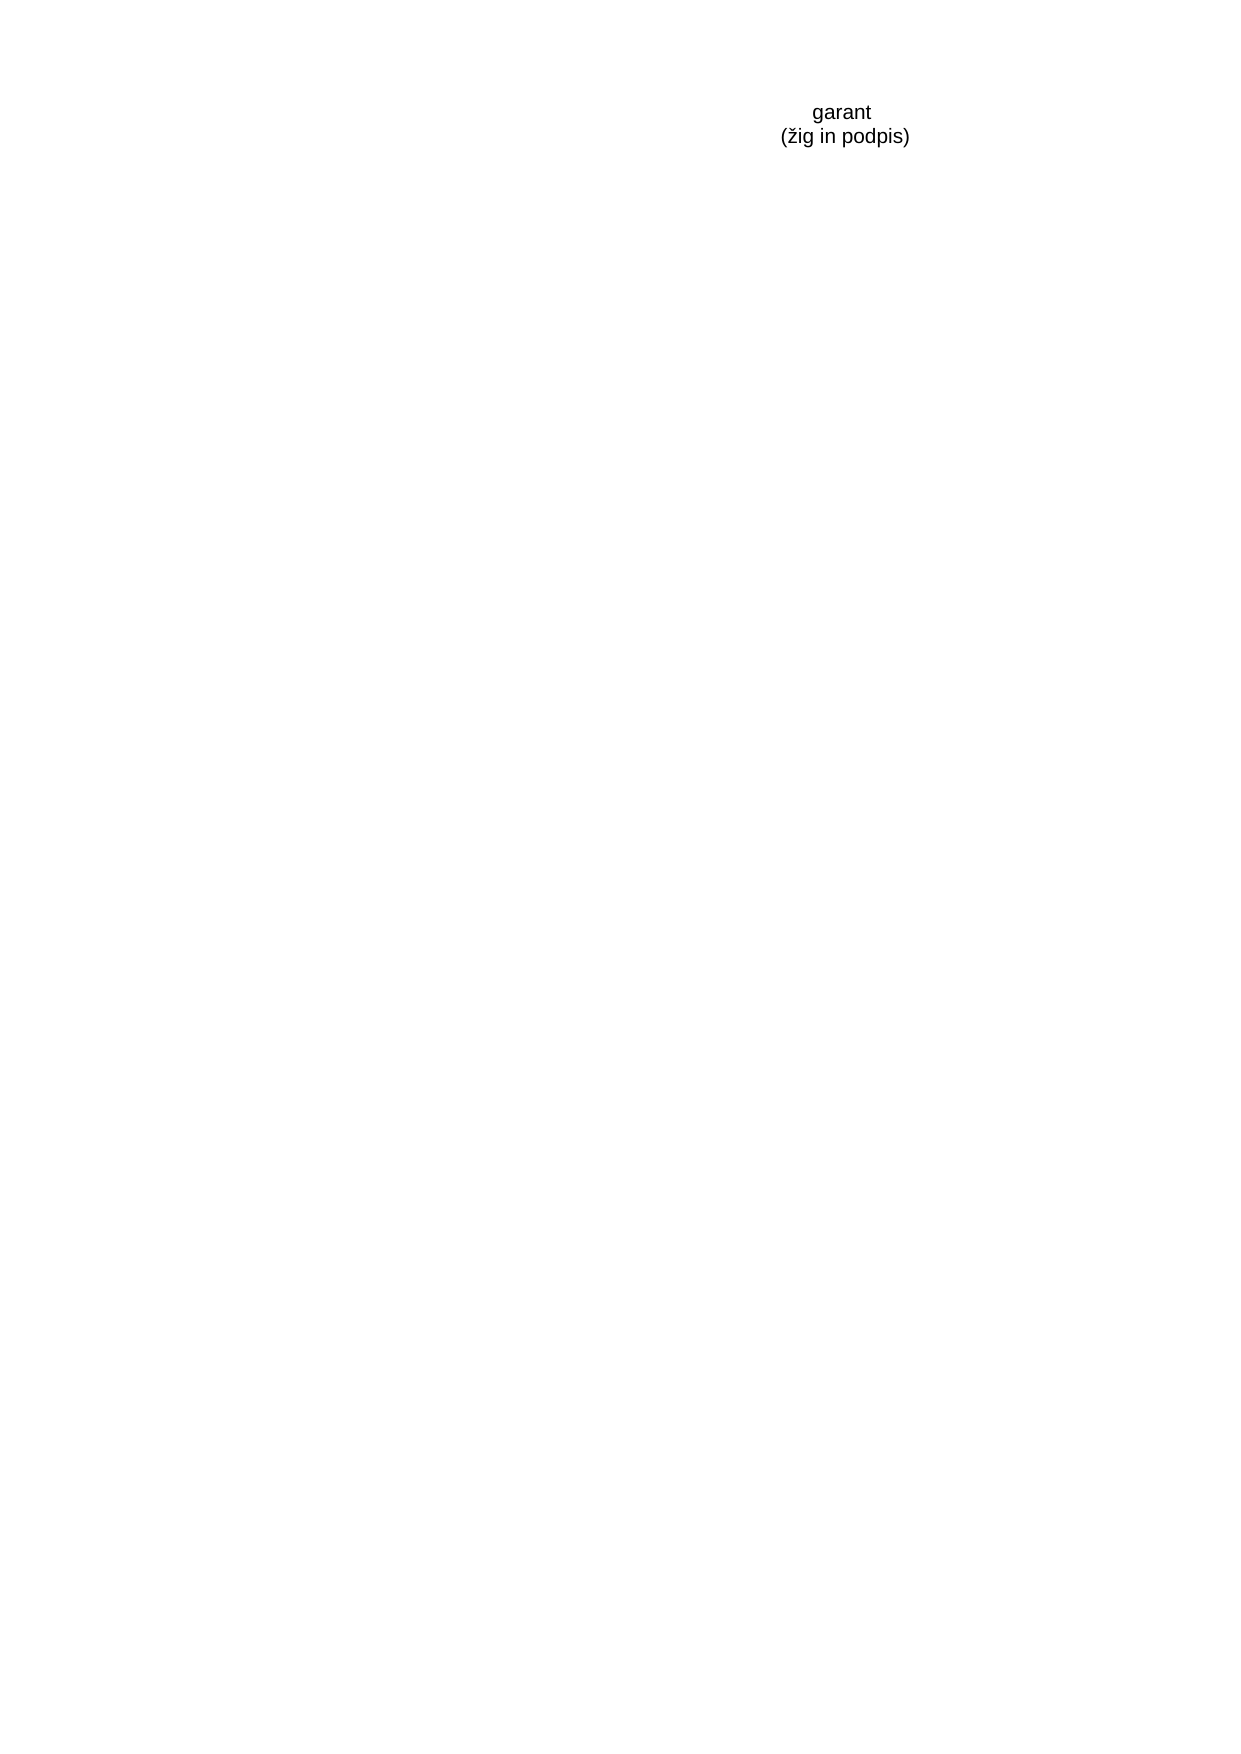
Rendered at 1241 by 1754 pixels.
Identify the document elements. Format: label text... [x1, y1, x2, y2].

text garant (žig in podpis) [148, 100, 1093, 148]
